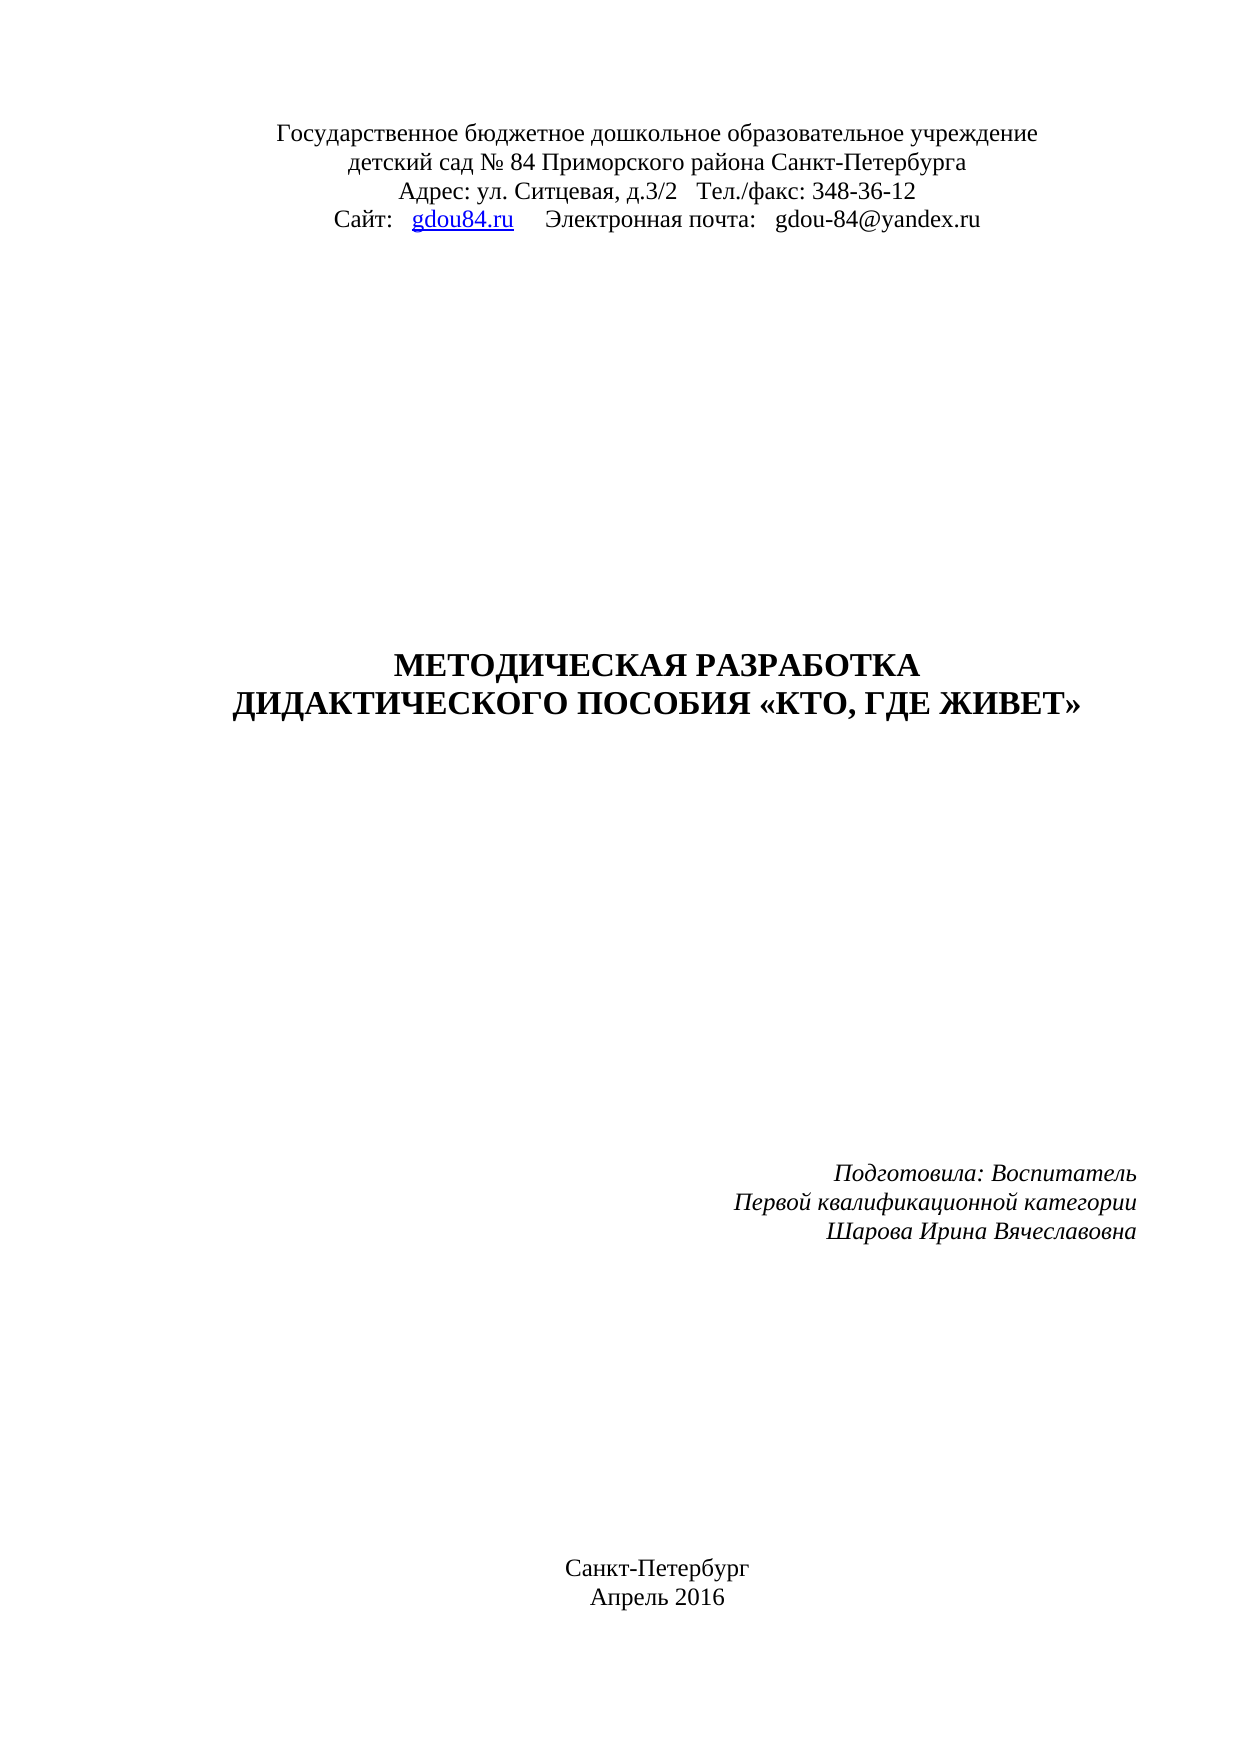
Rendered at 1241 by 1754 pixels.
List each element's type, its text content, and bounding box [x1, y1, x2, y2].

text Шарова Ирина Вячеславовна [177, 1216, 1137, 1245]
text Первой квалификационной категории [177, 1186, 1137, 1216]
text Санкт-Петербург [177, 1553, 1137, 1582]
text Апрель 2016 [177, 1582, 1137, 1611]
text Сайт: gdou84.ru Электронная почта: gdou-84@yandex.ru [177, 204, 1137, 233]
text Государственное бюджетное дошкольное образовательное учреждение [177, 118, 1137, 147]
text детский сад № 84 Приморского района Санкт-Петербурга [177, 147, 1137, 176]
text ДИДАКТИЧЕСКОГО ПОСОБИЯ «КТО, ГДЕ ЖИВЕТ» [177, 684, 1137, 722]
text Адрес: ул. Ситцевая, д.3/2 Тел./факс: 348-36-12 [177, 176, 1137, 204]
text МЕТОДИЧЕСКАЯ РАЗРАБОТКА [177, 645, 1137, 684]
text Подготовила: Воспитатель [177, 1157, 1137, 1186]
